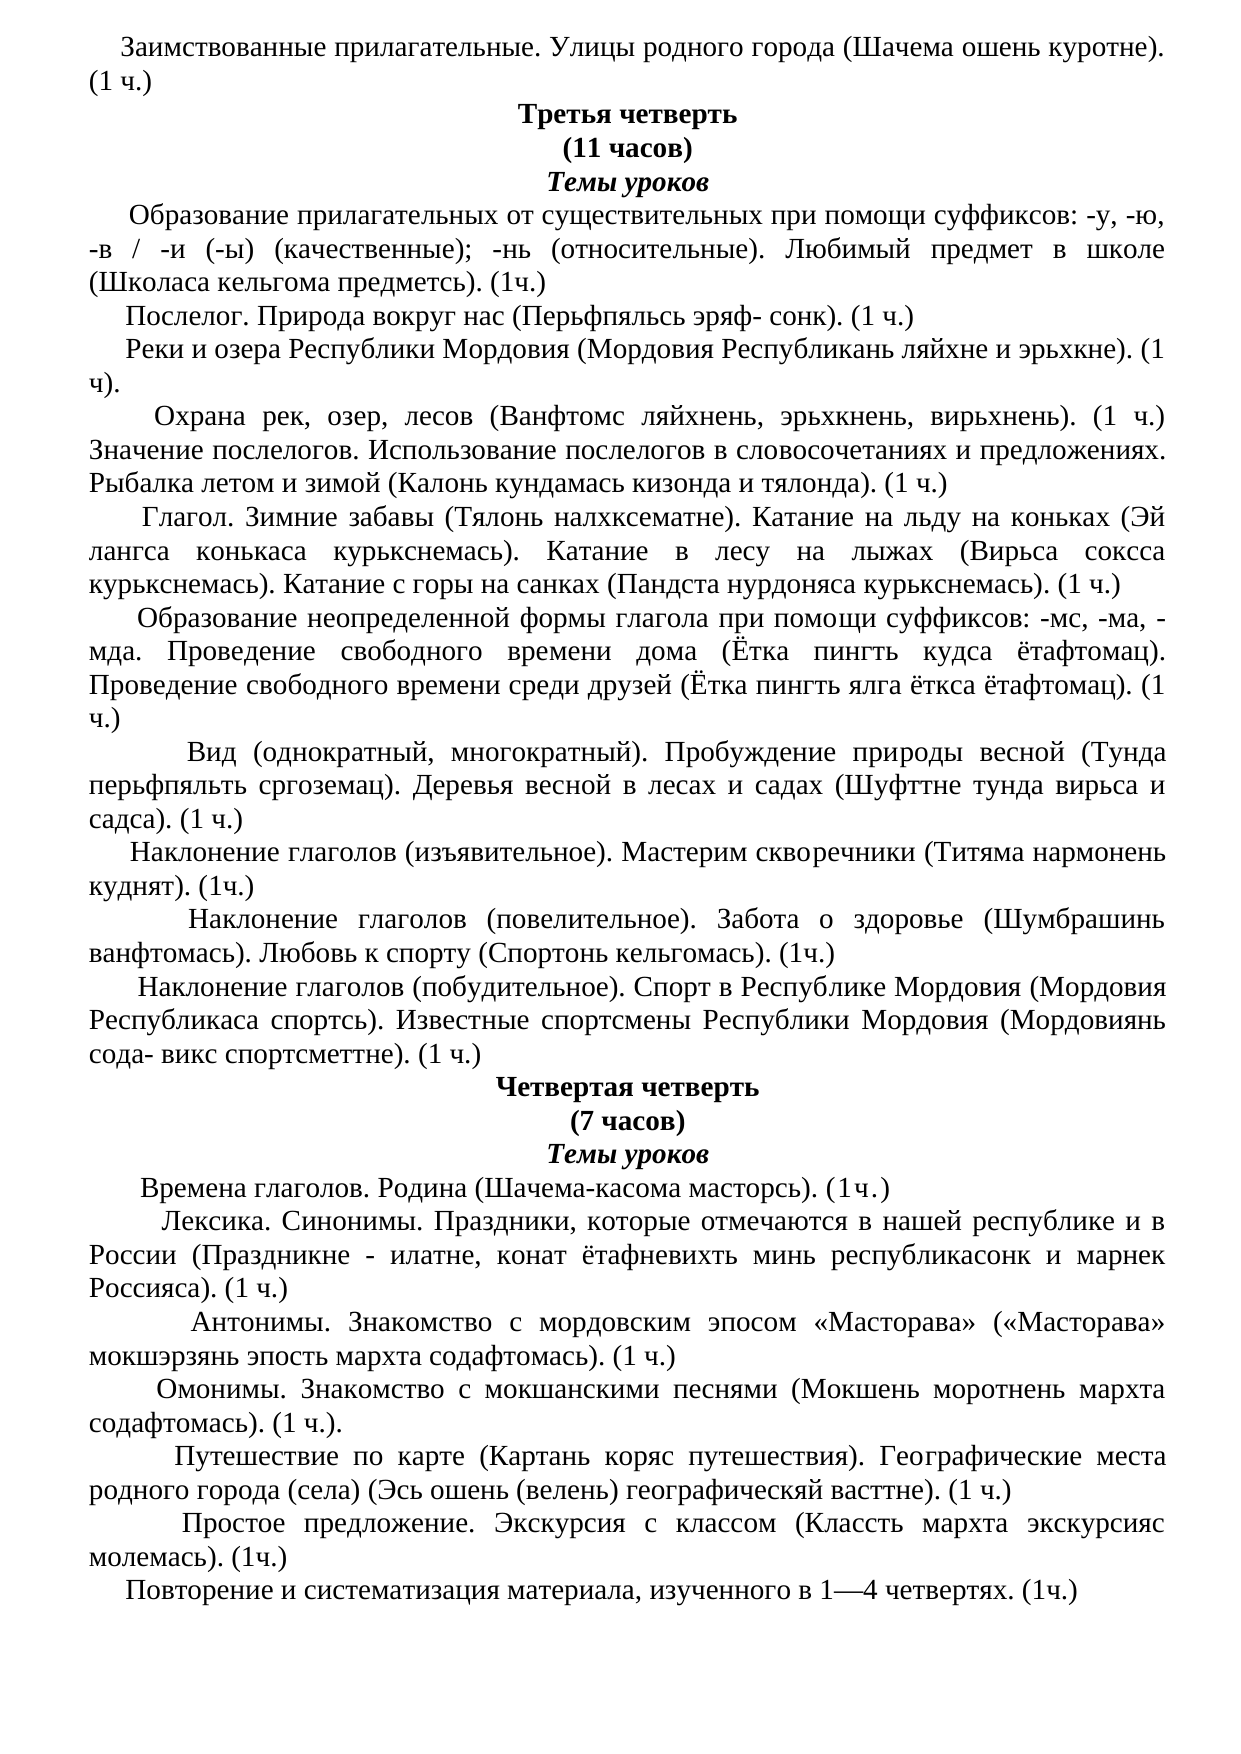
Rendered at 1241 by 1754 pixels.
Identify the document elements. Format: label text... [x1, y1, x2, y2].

text Темы уроков [89, 164, 1167, 197]
text (11 часов) [89, 130, 1167, 164]
text Вид (однократный, многократный). Пробуждение природы весной (Тунда перьфпяльть сргоземац). Деревья весной в лесах и садах (Шуфттне тунда вирьса и садса). (1 ч.) [89, 734, 1167, 834]
text Наклонение глаголов (побудительное). Спорт в Республике Мордовия (Мордовия Республикаса спортсь). Известные спортсмены Республики Мордовия (Мордовиянь сода- викс спортсметтне). (1 ч.) [89, 969, 1167, 1069]
text Времена глаголов. Родина (Шачема-касома масторсь). (1ч.) [89, 1170, 1167, 1203]
text Третья четверть [89, 97, 1167, 130]
text Образование прилагательных от существительных при помощи суффиксов: -у, -ю, -в / -и (-ы) (качественные); -нь (относительные). Любимый предмет в школе (Школаса кельгома предметсь). (1ч.) [89, 197, 1167, 298]
text Образование неопределенной формы глагола при помощи суффиксов: -мс, -ма, -мда. Проведение свободного времени дома (Ётка пингть кудса ётафтомац). Проведение свободного времени среди друзей (Ётка пингть ялга ёткса ётафтомац). (1 ч.) [89, 600, 1167, 734]
text Путешествие по карте (Картань коряс путешествия). Географические места родного города (села) (Эсь ошень (велень) географическяй васттне). (1 ч.) [89, 1438, 1167, 1505]
text Омонимы. Знакомство с мокшанскими песнями (Мокшень моротнень мархта содафтомась). (1 ч.). [89, 1371, 1167, 1438]
text Наклонение глаголов (изъявительное). Мастерим скворечники (Титяма нармонень куднят). (1ч.) [89, 834, 1167, 902]
text Лексика. Синонимы. Праздники, которые отмечаются в нашей республике и в России (Праздникне - илатне, конат ётафневихть минь республикасонк и марнек Россияса). (1 ч.) [89, 1203, 1167, 1304]
text Наклонение глаголов (повелительное). Забота о здоровье (Шумбрашинь ванфтомась). Любовь к спорту (Спортонь кельгомась). (1ч.) [89, 902, 1167, 969]
text Охрана рек, озер, лесов (Ванфтомс ляйхнень, эрьхкнень, вирьхнень). (1 ч.) Значение послелогов. Использование послелогов в словосочетаниях и предложениях. Рыбалка летом и зимой (Калонь кундамась кизонда и тялонда). (1 ч.) [89, 398, 1167, 499]
text Послелог. Природа вокруг нас (Перьфпяльсь эряф- сонк). (1 ч.) [89, 298, 1167, 331]
text Четвертая четверть [89, 1069, 1167, 1103]
text Антонимы. Знакомство с мордовским эпосом «Масторава» («Масторава» мокшэрзянь эпость мархта содафтомась). (1 ч.) [89, 1304, 1167, 1371]
text Темы уроков [89, 1136, 1167, 1170]
text Реки и озера Республики Мордовия (Мордовия Республикань ляйхне и эрьхкне). (1 ч). [89, 331, 1167, 398]
text Заимствованные прилагательные. Улицы родного города (Шачема ошень куротне). (1 ч.) [89, 29, 1167, 97]
text Повторение и систематизация материала, изученного в 1—4 четвертях. (1ч.) [89, 1572, 1167, 1606]
text Глагол. Зимние забавы (Тялонь налхксематне). Катание на льду на коньках (Эй лангса конькаса курькснемась). Катание в лесу на лыжах (Вирьса соксса курькснемась). Катание с горы на санках (Пандста нурдоняса курькснемась). (1 ч.) [89, 499, 1167, 600]
text (7 часов) [89, 1103, 1167, 1136]
text Простое предложение. Экскурсия с классом (Классть мархта экскурсияс молемась). (1ч.) [89, 1505, 1167, 1572]
